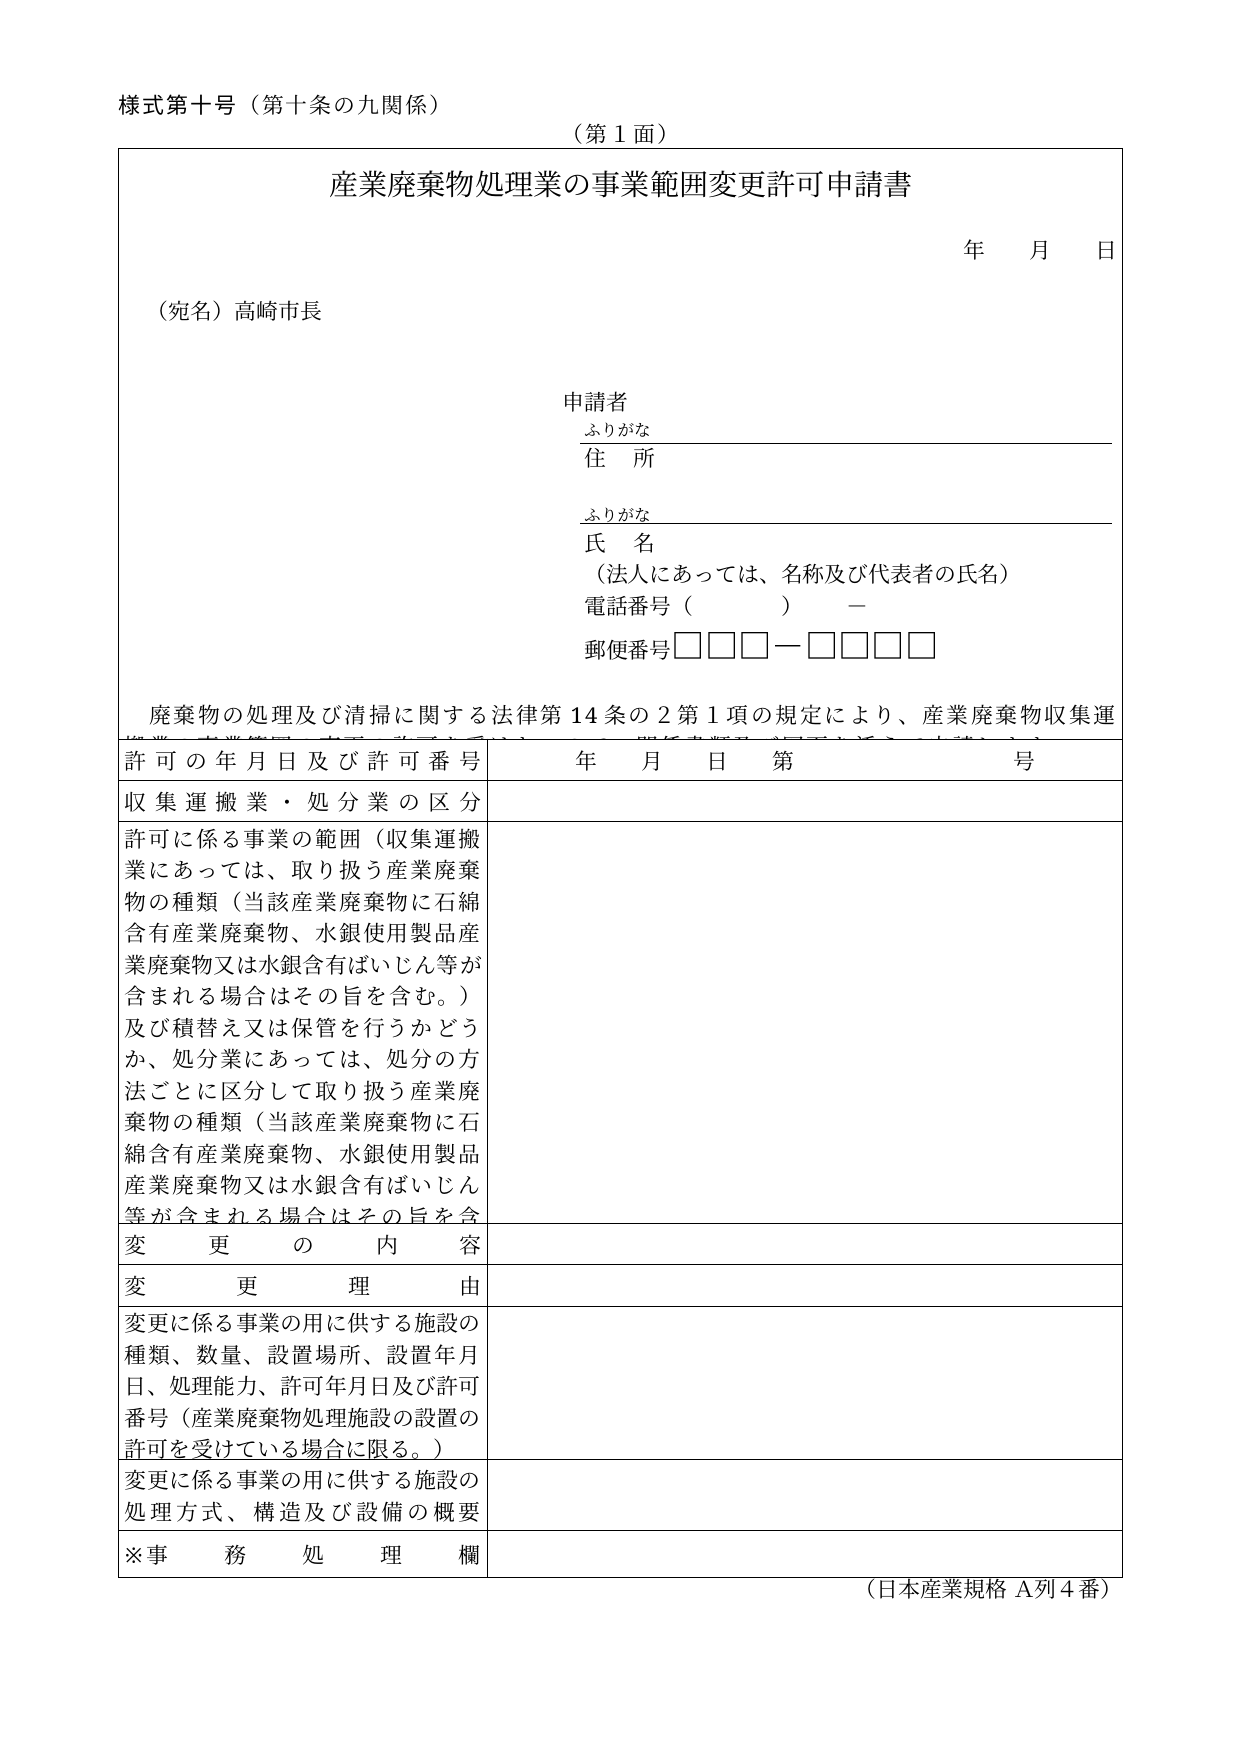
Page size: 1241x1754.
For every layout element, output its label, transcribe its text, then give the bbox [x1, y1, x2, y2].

table_cell 許可の年月日及び許可番号 [119, 740, 487, 780]
table_cell ※事 務 処 理 欄 [119, 1531, 487, 1577]
table_cell 変更に係る事業の用に供する施設の種類、数量、設置場所、設置年月日、処理能力、許可年月日及び許可番号（産業廃棄物処理施設の設置の許可を受けている場合に限る。） [119, 1307, 487, 1459]
table_cell 変更理由 [119, 1265, 487, 1306]
table_cell 年 月 日 第 号 [488, 740, 1122, 780]
table_cell 許可に係る事業の範囲（収集運搬業にあっては、取り扱う産業廃棄物の種類（当該産業廃棄物に石綿含有産業廃棄物、水銀使用製品産業廃棄物又は水銀含有ばいじん等が含まれる場合はその旨を含む。）及び積替え又は保管を行うかどうか、処分業にあっては、処分の方法ごとに区分して取り扱う産業廃棄物の種類（当該産業廃棄物に石綿含有産業廃棄物、水銀使用製品産業廃棄物又は水銀含有ばいじん等が含まれる場合はその旨を含む。）を記載すること。） [119, 822, 487, 1223]
table_cell [488, 1460, 1122, 1530]
table_cell 変更の内容 [119, 1224, 487, 1264]
table_cell [488, 1265, 1122, 1306]
table_cell [488, 1307, 1122, 1459]
table_cell 収集運搬業・処分業の区分 [119, 781, 487, 821]
table_cell [488, 1224, 1122, 1264]
table_cell 変更に係る事業の用に供する施設の処理方式、構造及び設備の概要 [119, 1460, 487, 1530]
table_cell [488, 822, 1122, 1223]
text （日本産業規格 Ａ列４番） [118, 1578, 1122, 1603]
table_cell [488, 781, 1122, 821]
table_header 産業廃棄物処理業の事業範囲変更許可申請書 年 月 日 （宛名）高崎市長 申請者 ふりがな 住 所 ふりがな 氏 名 （法人にあっては、名称及び代表者の氏名） 電話番号（ ） － 郵便番号□□□－□□□□ 廃棄物の処理及び清掃に関する法律第14条の２第１項の規定により、産業廃棄物収集運搬業の事業範囲の変更の許可を受けたいので、関係書類及び図面を添えて申請します。 [119, 149, 1122, 738]
text （第１面） [118, 120, 1122, 148]
table_cell [488, 1531, 1122, 1577]
